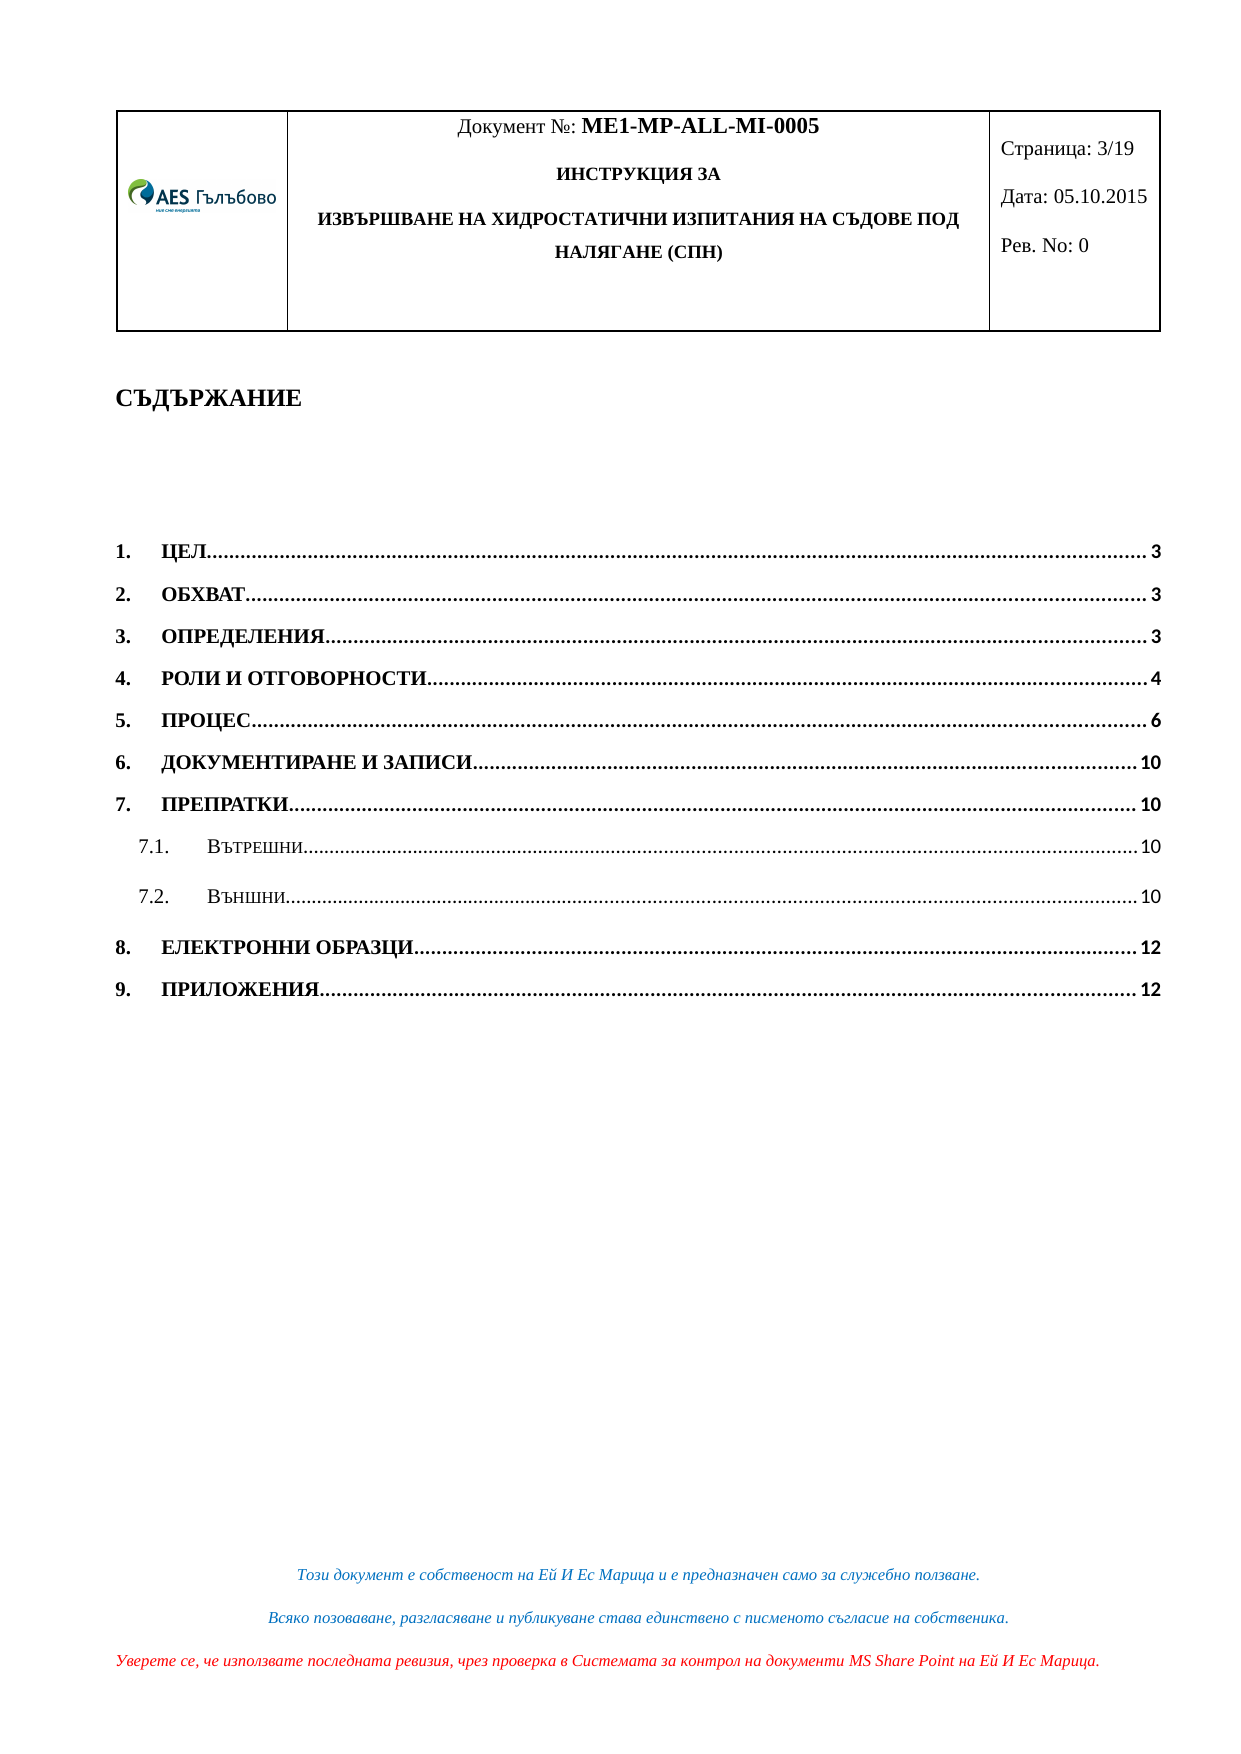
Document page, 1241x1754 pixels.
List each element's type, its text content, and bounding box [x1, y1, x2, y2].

text 2. ОБХВАТ 3 [115, 581, 1162, 606]
text 3. ОПРЕДЕЛЕНИЯ 3 [115, 623, 1162, 648]
text 7. ПРЕПРАТКИ 10 [115, 791, 1162, 817]
text 5. ПРОЦЕС 6 [115, 707, 1162, 732]
picture [128, 179, 276, 213]
text 1. ЦЕЛ 3 [115, 539, 1162, 564]
text 6. ДОКУМЕНТИРАНЕ И ЗАПИСИ 10 [115, 749, 1162, 774]
text СЪДЪРЖАНИЕ [115, 383, 1162, 411]
text 7.1. Вътрешни 10 [138, 833, 1162, 859]
text 8. ЕЛЕКТРОННИ ОБРАЗЦИ 12 [115, 934, 1162, 959]
text 9. ПРИЛОЖЕНИЯ 12 [115, 976, 1162, 1002]
text 7.2. Външни 10 [138, 884, 1162, 909]
text 4. РОЛИ И ОТГОВОРНОСТИ 4 [115, 665, 1162, 690]
